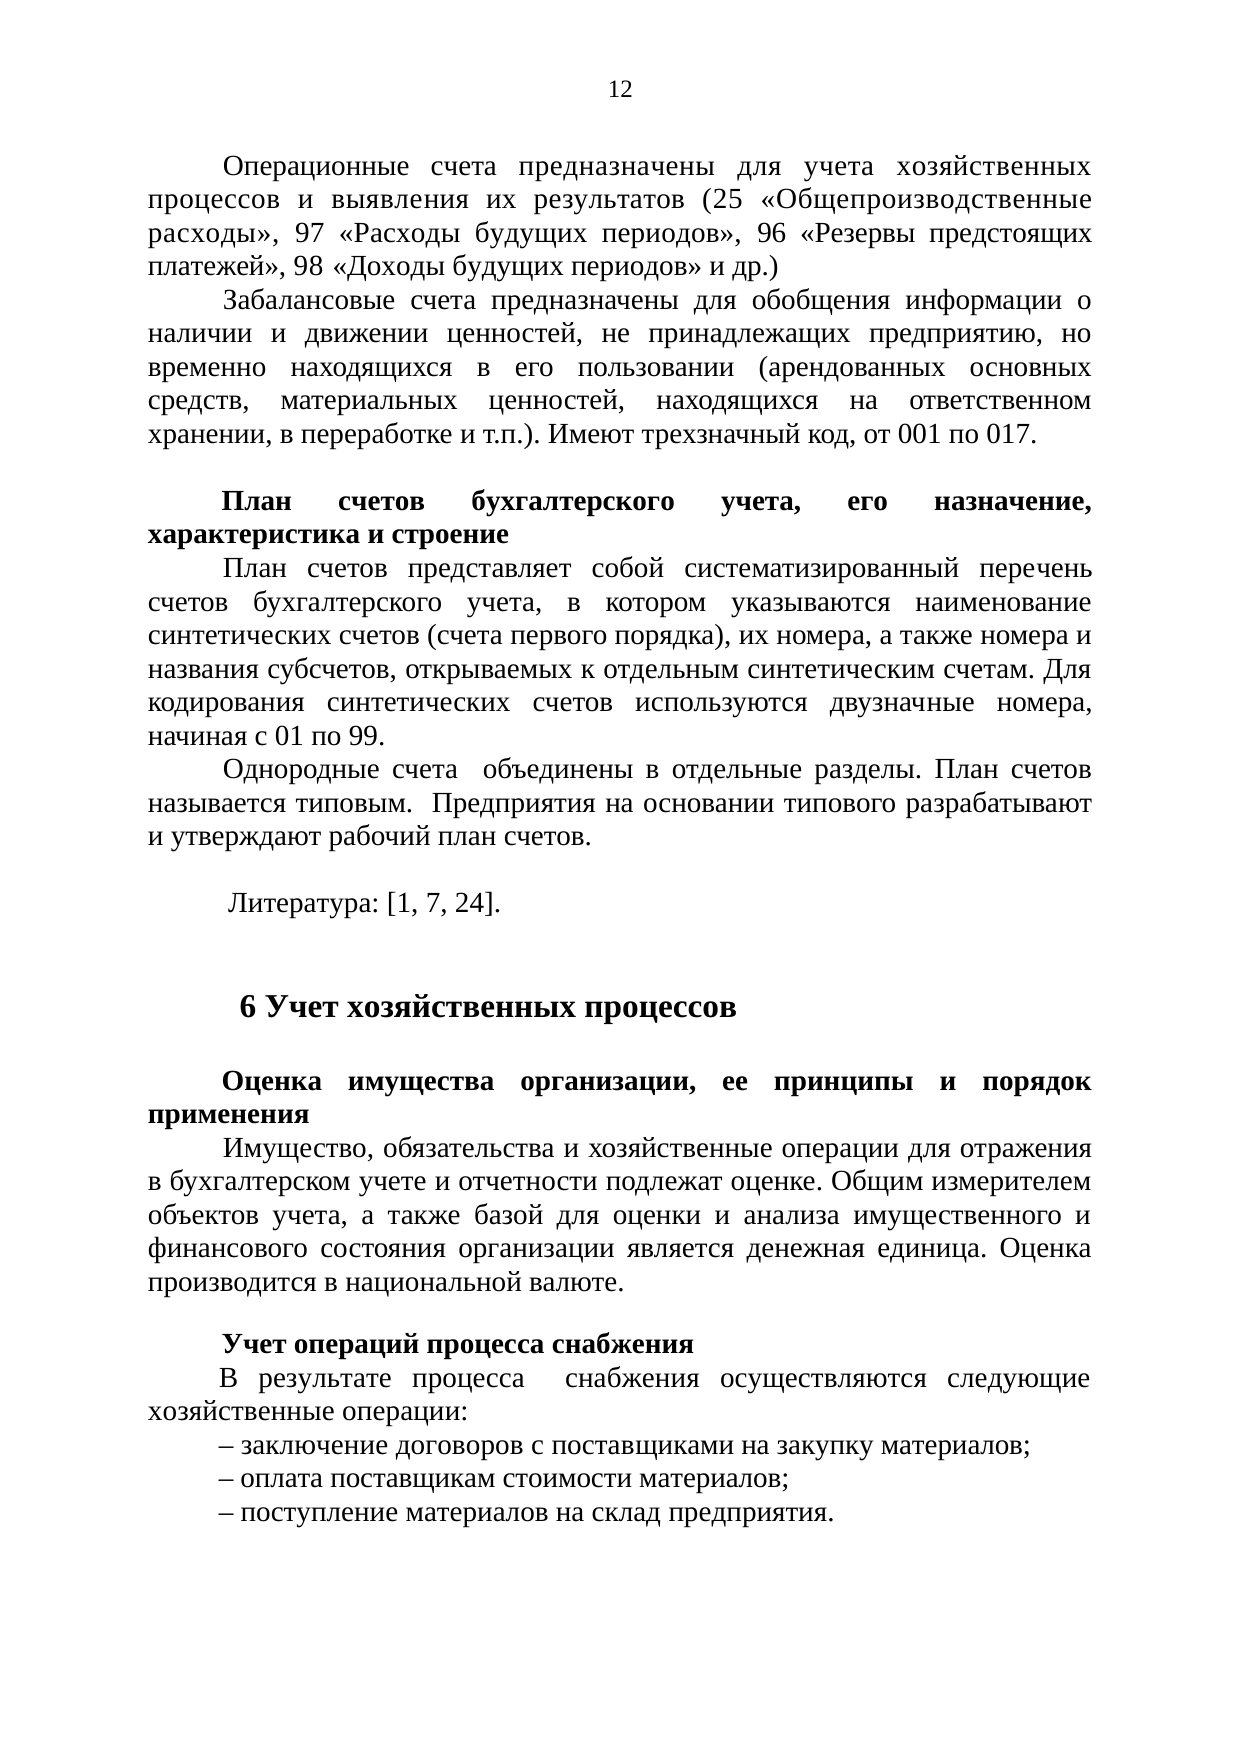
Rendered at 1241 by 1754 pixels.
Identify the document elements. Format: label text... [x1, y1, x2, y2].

text План счетов представляет собой систематизированный перечень счетов бухгалтерского учета, в котором указываются наименование синтетических счетов (счета первого порядка), их номера, а также номера и названия субсчетов, открываемых к отдельным синтетическим счетам. Для кодирования синтетических счетов используются двузначные номера, начиная с 01 по 99. [148, 550, 1092, 751]
text План счетов бухгалтерского учета, его назначение, характеристика и строение [148, 483, 1092, 550]
text Учет операций процесса снабжения [148, 1326, 1092, 1360]
text Оценка имущества организации, ее принципы и порядок применения [148, 1063, 1092, 1130]
text Однородные счета объединены в отдельные разделы. План счетов называется типовым. Предприятия на основании типового разрабатывают и утверждают рабочий план счетов. [148, 751, 1092, 852]
text Операционные счета предназначены для учета хозяйственных процессов и выявления их результатов (25 «Общепроизводственные расходы», 97 «Расходы будущих периодов», 96 «Резервы предстоящих платежей», 98 «Доходы будущих периодов» и др.) [148, 148, 1092, 282]
text – поступление материалов на склад предприятия. [148, 1494, 1092, 1528]
text В результате процесса снабжения осуществляются следующие хозяйственные операции: [148, 1360, 1092, 1427]
text Забалансовые счета предназначены для обобщения информации о наличии и движении ценностей, не принадлежащих предприятию, но временно находящихся в его пользовании (арендованных основных средств, материальных ценностей, находящихся на ответственном хранении, в переработке и т.п.). Имеют трехзначный код, от 001 по 017. [148, 282, 1092, 449]
text – заключение договоров с поставщиками на закупку материалов; [148, 1427, 1092, 1461]
text Имущество, обязательства и хозяйственные операции для отражения в бухгалтерском учете и отчетности подлежат оценке. Общим измерителем объектов учета, а также базой для оценки и анализа имущественного и финансового состояния организации является денежная единица. Оценка производится в национальной валюте. [148, 1130, 1092, 1298]
text 6 Учет хозяйственных процессов [148, 986, 1092, 1024]
text Литература: [1, 7, 24]. [148, 886, 1092, 919]
text – оплата поставщикам стоимости материалов; [148, 1461, 1092, 1494]
